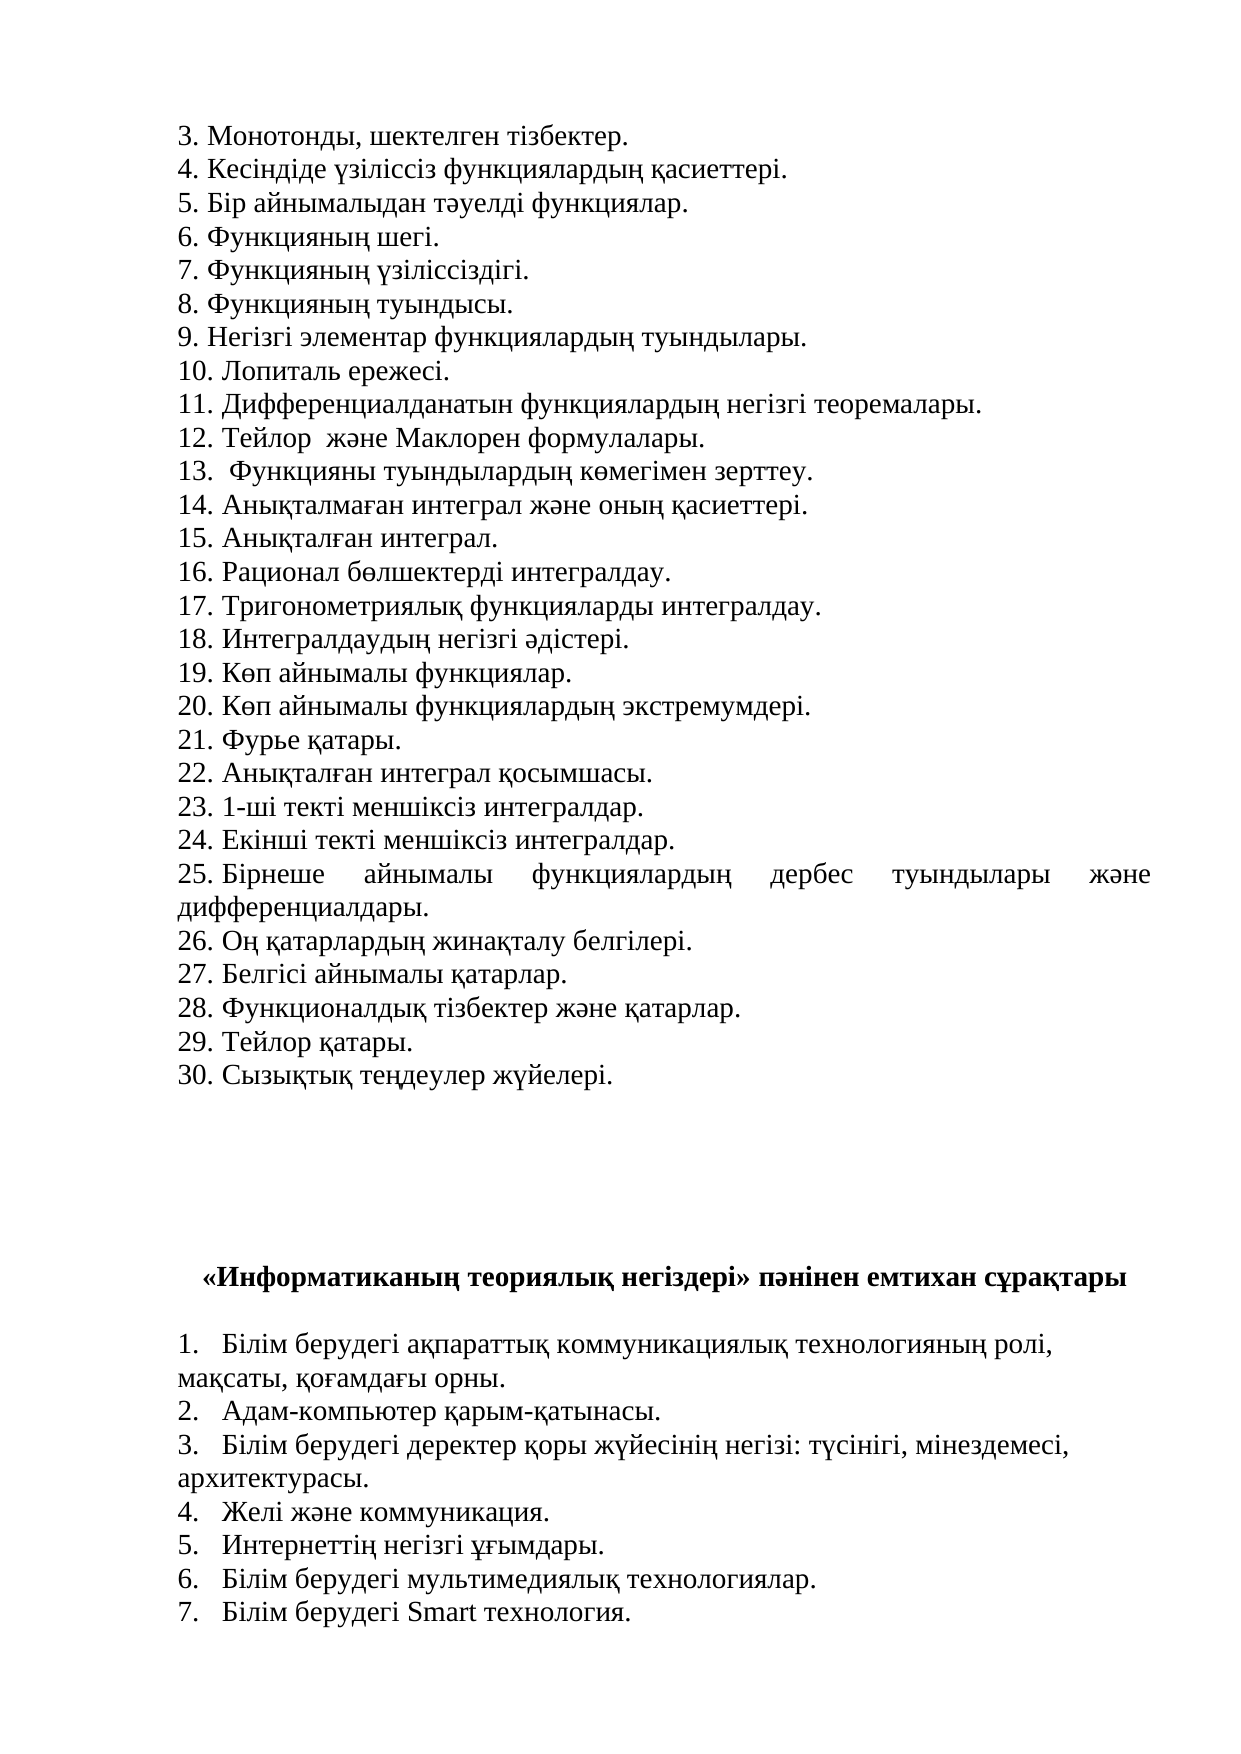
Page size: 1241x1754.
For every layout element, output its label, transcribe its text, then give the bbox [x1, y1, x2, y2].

list Белгісі айнымалы қатарлар. [177, 957, 1152, 990]
list Интегралдаудың негізгі әдістері. [177, 621, 1152, 655]
list 4. Желі және коммуникация. [177, 1494, 1152, 1527]
list Сызықтық теңдеулер жүйелері. [177, 1057, 1152, 1091]
list 2. Адам-компьютер қарым-қатынасы. [177, 1393, 1152, 1427]
list 6. Білім берудегі мультимедиялық технологиялар. [177, 1561, 1152, 1594]
list Функцияның үзіліссіздігі. [177, 252, 1152, 286]
list Дифференциалданатын функциялардың негізгі теоремалары. [177, 386, 1152, 420]
list Монотонды, шектелген тізбектер. [177, 118, 1152, 152]
list Анықталған интеграл. [177, 521, 1152, 554]
list Тейлор және Маклорен формулалары. [177, 420, 1152, 453]
list Функцияның шегі. [177, 219, 1152, 252]
text «Информатиканың теориялық негіздері» пәнінен емтихан сұрақтары [177, 1259, 1152, 1293]
list Функцияның туындысы. [177, 286, 1152, 319]
list Фурье қатары. [177, 722, 1152, 755]
list Тейлор қатары. [177, 1024, 1152, 1057]
list Лопиталь ережесі. [177, 353, 1152, 386]
list 1. Білім берудегі ақпараттық коммуникациялық технологияның ролі, мақсаты, қоғамдағы орны. [177, 1326, 1152, 1393]
list 5. Интернеттің негізгі ұғымдары. [177, 1527, 1152, 1561]
list Функцияны туындылардың көмегімен зерттеу. [177, 453, 1152, 487]
list Бір айнымалыдан тәуелді функциялар. [177, 185, 1152, 219]
list 7. Білім берудегі Smart технология. [177, 1594, 1152, 1628]
list Функционалдық тізбектер және қатарлар. [177, 990, 1152, 1024]
list Тригонометриялық функцияларды интегралдау. [177, 588, 1152, 621]
list Рационал бөлшектерді интегралдау. [177, 554, 1152, 588]
list 1-ші текті меншіксіз интегралдар. [177, 789, 1152, 822]
list Екінші текті меншіксіз интегралдар. [177, 822, 1152, 856]
list Анықталған интеграл қосымшасы. [177, 755, 1152, 789]
list 3. Білім берудегі деректер қоры жүйесінің негізі: түсінігі, мінездемесі, архитектурасы. [177, 1427, 1152, 1494]
list Оң қатарлардың жинақталу белгілері. [177, 923, 1152, 957]
list Кесіндіде үзіліссіз функциялардың қасиеттері. [177, 152, 1152, 185]
list Бірнеше айнымалы функциялардың дербес туындылары және дифференциалдары. [177, 856, 1152, 923]
list Негізгі элементар функциялардың туындылары. [177, 319, 1152, 353]
list Көп айнымалы функциялардың экстремумдері. [177, 688, 1152, 722]
list Көп айнымалы функциялар. [177, 655, 1152, 688]
list Анықталмаған интеграл және оның қасиеттері. [177, 487, 1152, 521]
